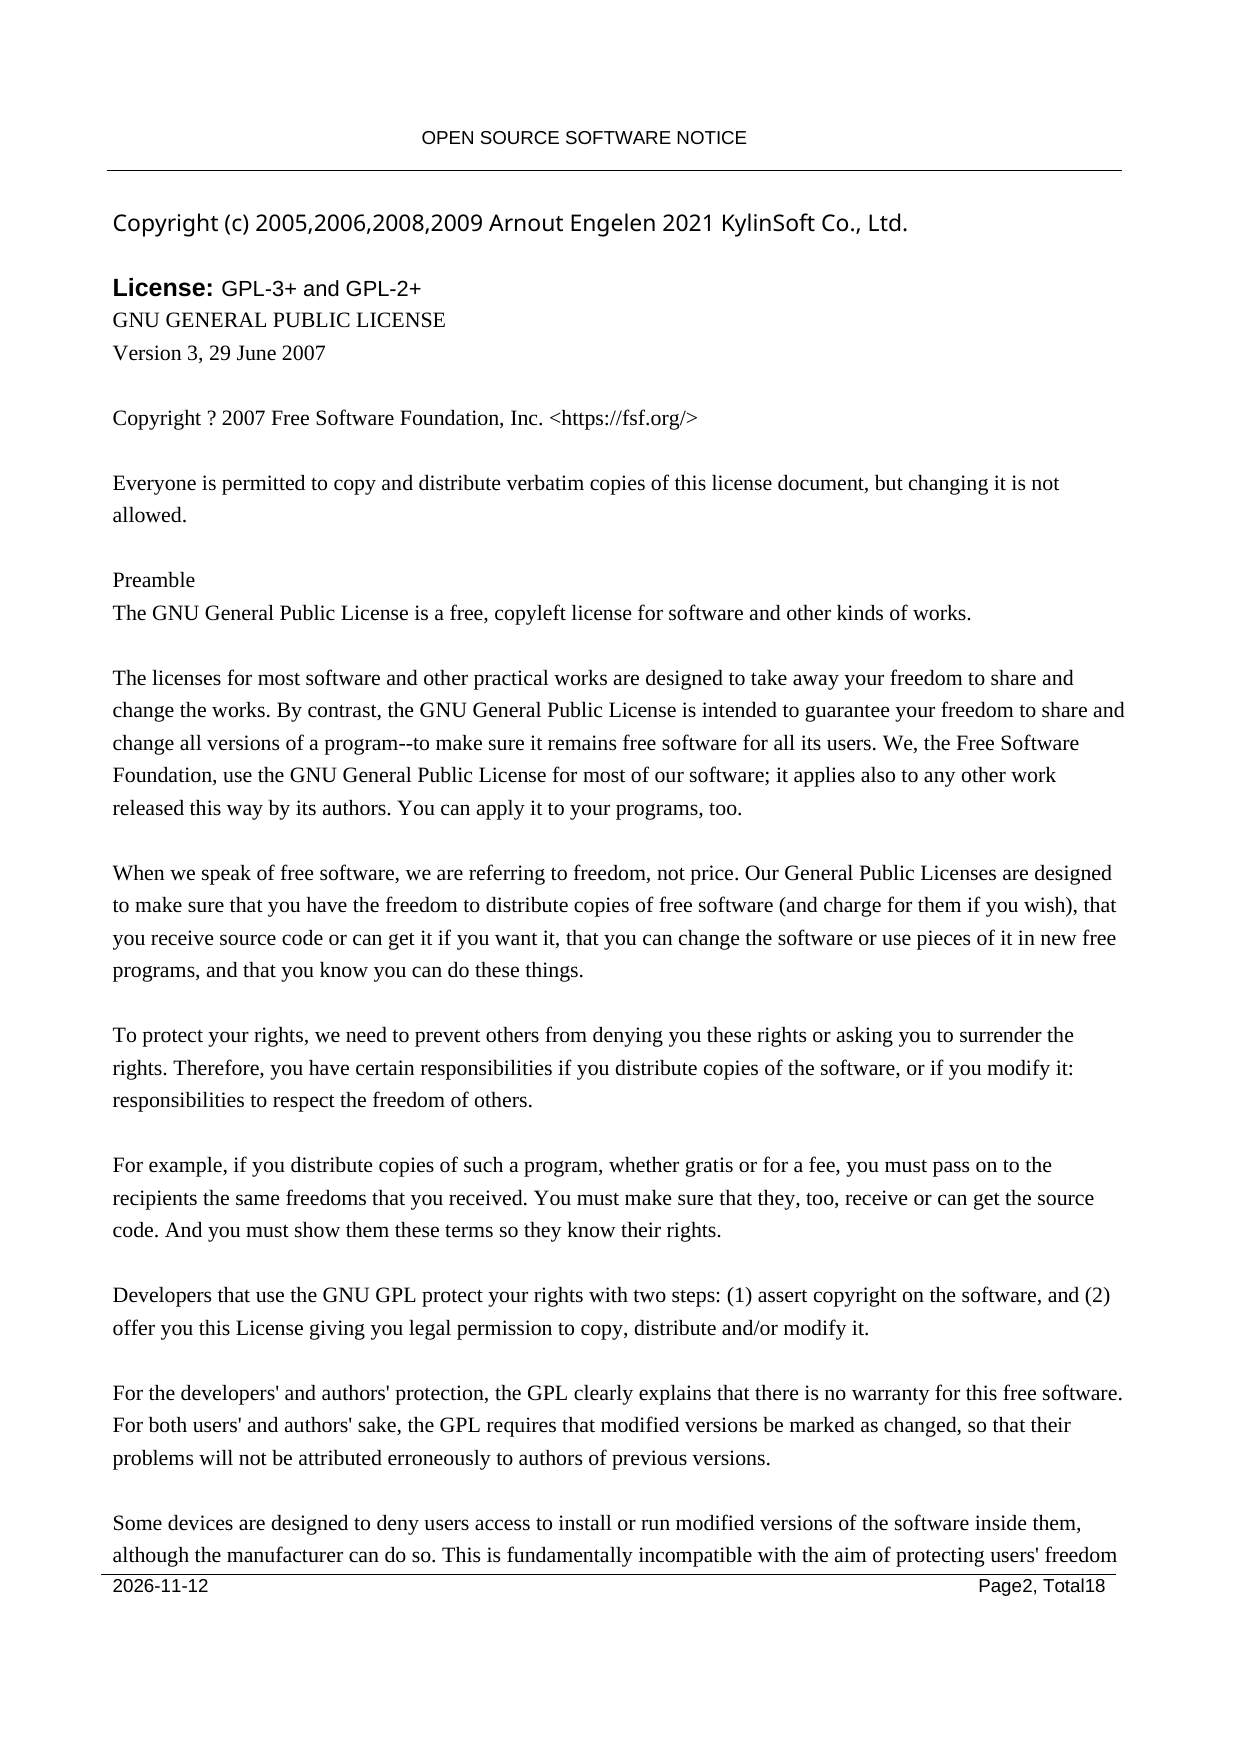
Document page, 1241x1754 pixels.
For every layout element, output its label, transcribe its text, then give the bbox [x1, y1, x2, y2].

text License: GPL-3+ and GPL-2+ [112, 271, 1128, 304]
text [112, 206, 1128, 271]
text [112, 304, 1128, 1571]
